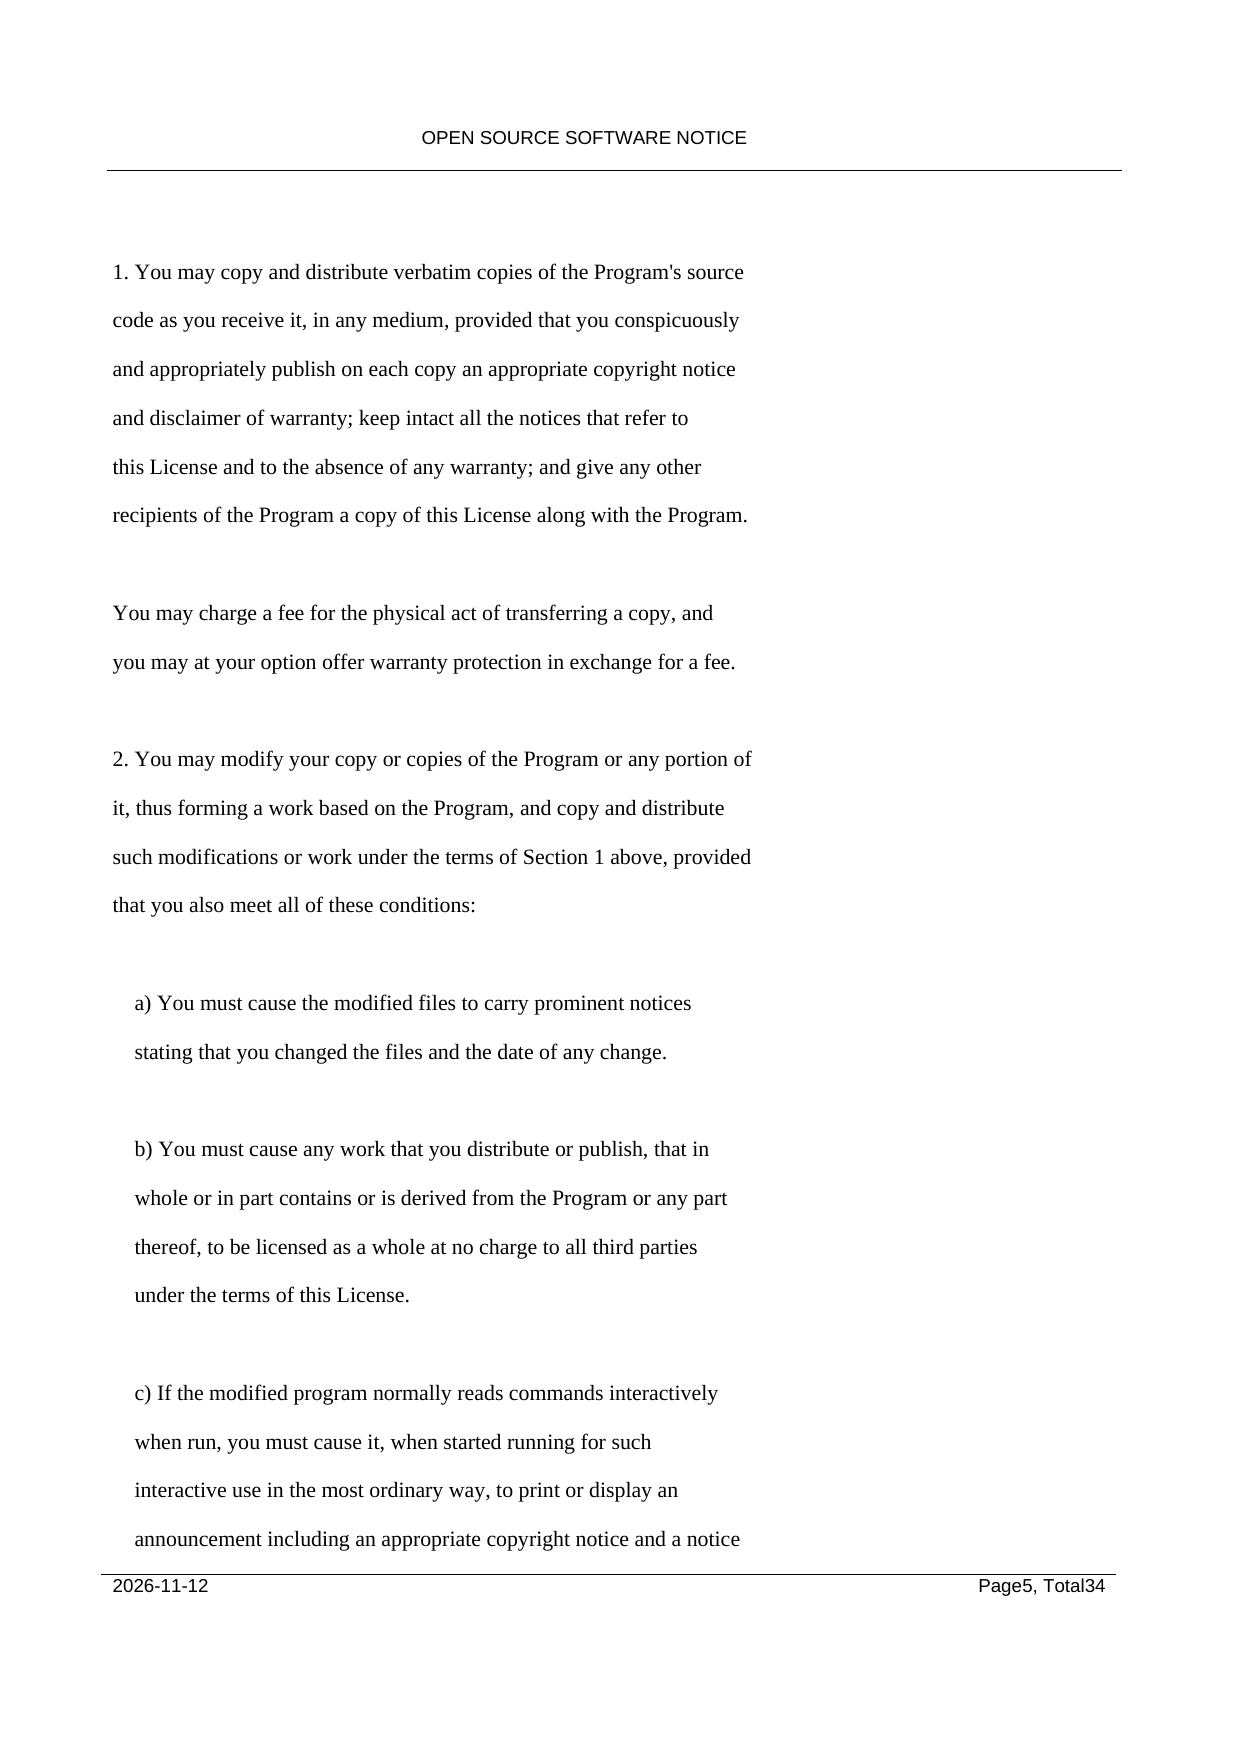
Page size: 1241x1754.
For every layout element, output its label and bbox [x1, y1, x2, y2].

text [112, 206, 1128, 1555]
